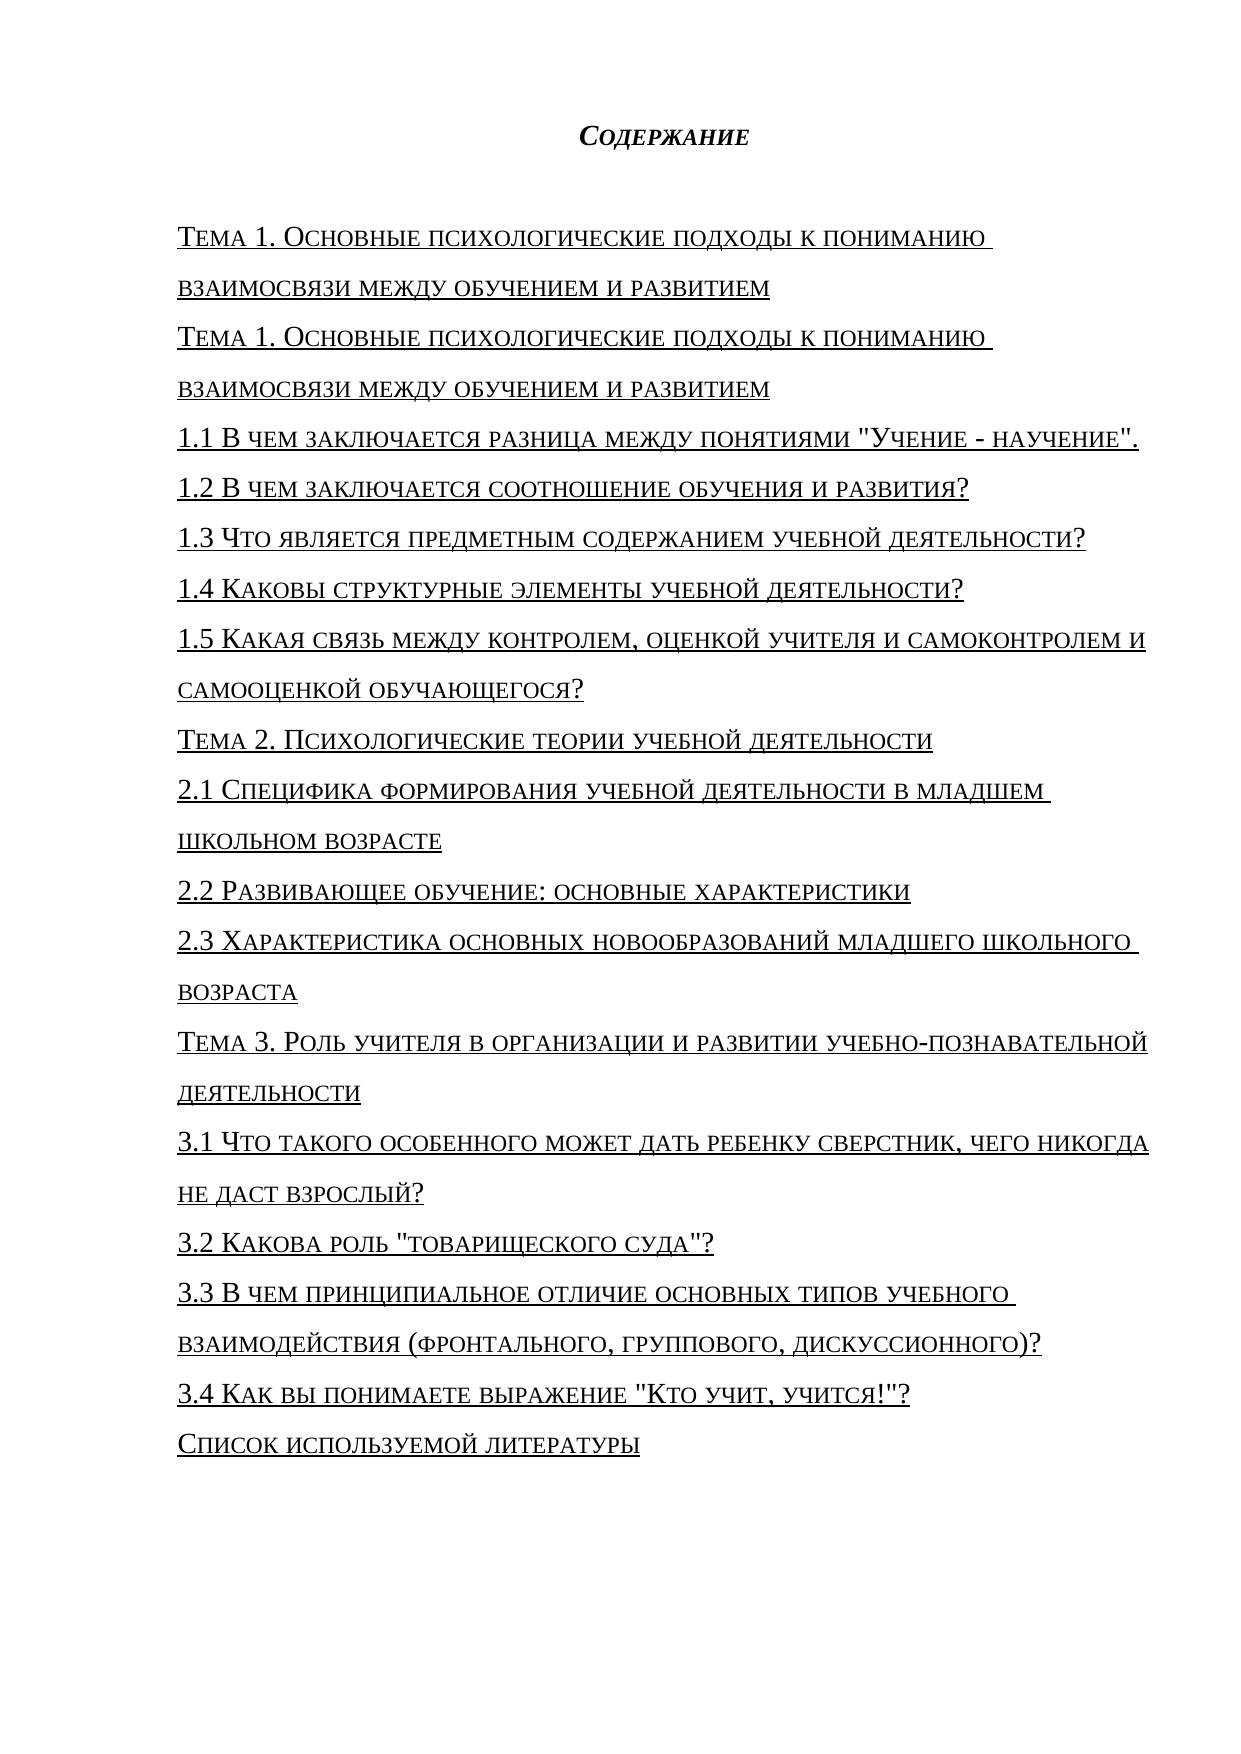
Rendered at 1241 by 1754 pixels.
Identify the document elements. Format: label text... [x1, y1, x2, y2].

text Содержание [177, 118, 1152, 152]
text 3.4 Как вы понимаете выражение "Кто учит, учится!"? [177, 1376, 1152, 1409]
text 3.2 Какова роль "товарищеского суда"? [177, 1225, 1152, 1258]
text 3.1 Что такого особенного может дать ребенку сверстник, чего никогда не даст взрослый? [177, 1124, 1152, 1208]
text 1.1 В чем заключается разница между понятиями "Учение - научение". [177, 420, 1152, 453]
text Тема 3. Роль учителя в организации и развитии учебно-познавательной деятельности [177, 1024, 1152, 1108]
text Тема 2. Психологические теории учебной деятельности [177, 722, 1152, 755]
text 1.5 Какая связь между контролем, оценкой учителя и самоконтролем и самооценкой обучающегося? [177, 621, 1152, 705]
text 2.3 Характеристика основных новообразований младшего школьного возраста [177, 923, 1152, 1007]
text 3.3 В чем принципиальное отличие основных типов учебного взаимодействия (фронтального, группового, дискуссионного)? [177, 1275, 1152, 1359]
text Тема 1. Основные психологические подходы к пониманию взаимосвязи между обучением и развитием [177, 319, 1152, 403]
text 1.4 Каковы структурные элементы учебной деятельности? [177, 571, 1152, 604]
text 2.1 Специфика формирования учебной деятельности в младшем школьном возрасте [177, 772, 1152, 856]
text 1.2 В чем заключается соотношение обучения и развития? [177, 470, 1152, 504]
text 1.3 Что является предметным содержанием учебной деятельности? [177, 521, 1152, 554]
text 2.2 Развивающее обучение: основные характеристики [177, 873, 1152, 906]
text Список используемой литературы [177, 1426, 1152, 1460]
text Тема 1. Основные психологические подходы к пониманию взаимосвязи между обучением и развитием [177, 219, 1152, 303]
